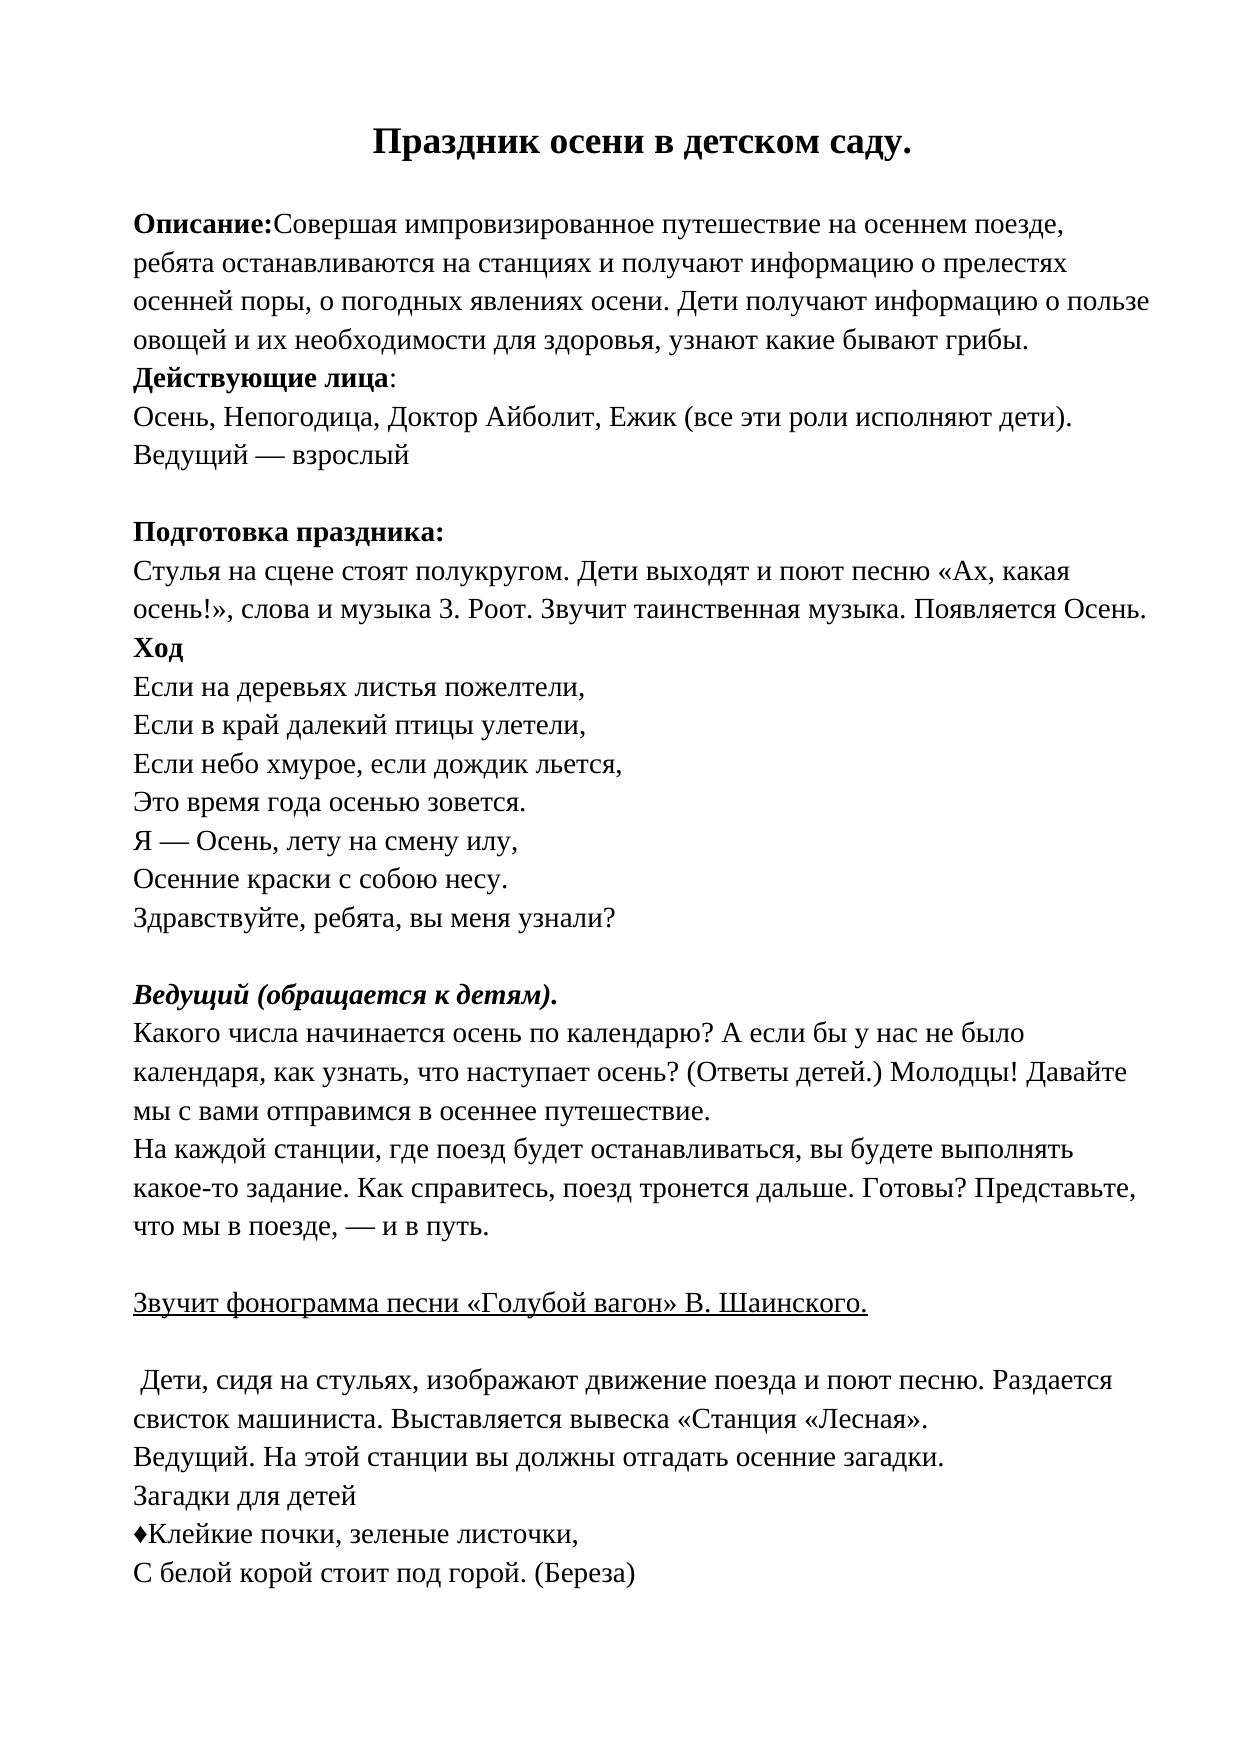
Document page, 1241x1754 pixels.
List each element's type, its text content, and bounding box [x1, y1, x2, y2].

text Подготовка праздника: [133, 514, 1152, 548]
text Ход [133, 630, 1152, 664]
text Это время года осенью зовется. [133, 784, 1152, 818]
text ♦Клейкие почки, зеленые листочки, [133, 1517, 1152, 1550]
text Какого числа начинается осень по календарю? А если бы у нас не было календаря, как узнать, что наступает осень? (Ответы детей.) Молодцы! Давайте мы с вами отправимся в осеннее путешествие. [133, 1016, 1152, 1126]
text Ведущий. На этой станции вы должны отгадать осенние загадки. [133, 1439, 1152, 1473]
text Описание:Совершая импровизированное путешествие на осеннем поезде, ребята останавливаются на станциях и получают информацию о прелестях осенней поры, о погодных явлениях осени. Дети получают информацию о пользе овощей и их необходимости для здоровья, узнают какие бывают грибы. [133, 206, 1152, 355]
text Осенние краски с собою несу. [133, 861, 1152, 895]
text Дети, сидя на стульях, изображают движение поезда и поют песню. Раздается свисток машиниста. Выставляется вывеска «Станция «Лесная». [133, 1362, 1152, 1434]
text Я — Осень, лету на смену илу, [133, 823, 1152, 856]
text Здравствуйте, ребята, вы меня узнали? [133, 900, 1152, 933]
text Ведущий — взрослый [133, 437, 1152, 471]
text Осень, Непогодица, Доктор Айболит, Ежик (все эти роли исполняют дети). [133, 399, 1152, 432]
text Ведущий (обращается к детям). [133, 977, 1152, 1011]
text На каждой станции, где поезд будет останавливаться, вы будете выполнять какое-то задание. Как справитесь, поезд тронется дальше. Готовы? Представьте, что мы в поезде, — и в путь. [133, 1131, 1152, 1242]
text Действующие лица: [133, 360, 1152, 394]
text Праздник осени в детском саду. [133, 118, 1152, 161]
text Если на деревьях листья пожелтели, [133, 669, 1152, 702]
text Загадки для детей [133, 1478, 1152, 1512]
text С белой корой стоит под горой. (Береза) [133, 1555, 1152, 1589]
text Если в край далекий птицы улетели, [133, 707, 1152, 741]
text Стулья на сцене стоят полукругом. Дети выходят и поют песню «Ах, какая осень!», слова и музыка 3. Роот. Звучит таинственная музыка. Появляется Осень. [133, 553, 1152, 625]
text Звучит фонограмма песни «Голубой вагон» В. Шаинского. [133, 1285, 1152, 1319]
text Если небо хмурое, если дождик льется, [133, 746, 1152, 779]
